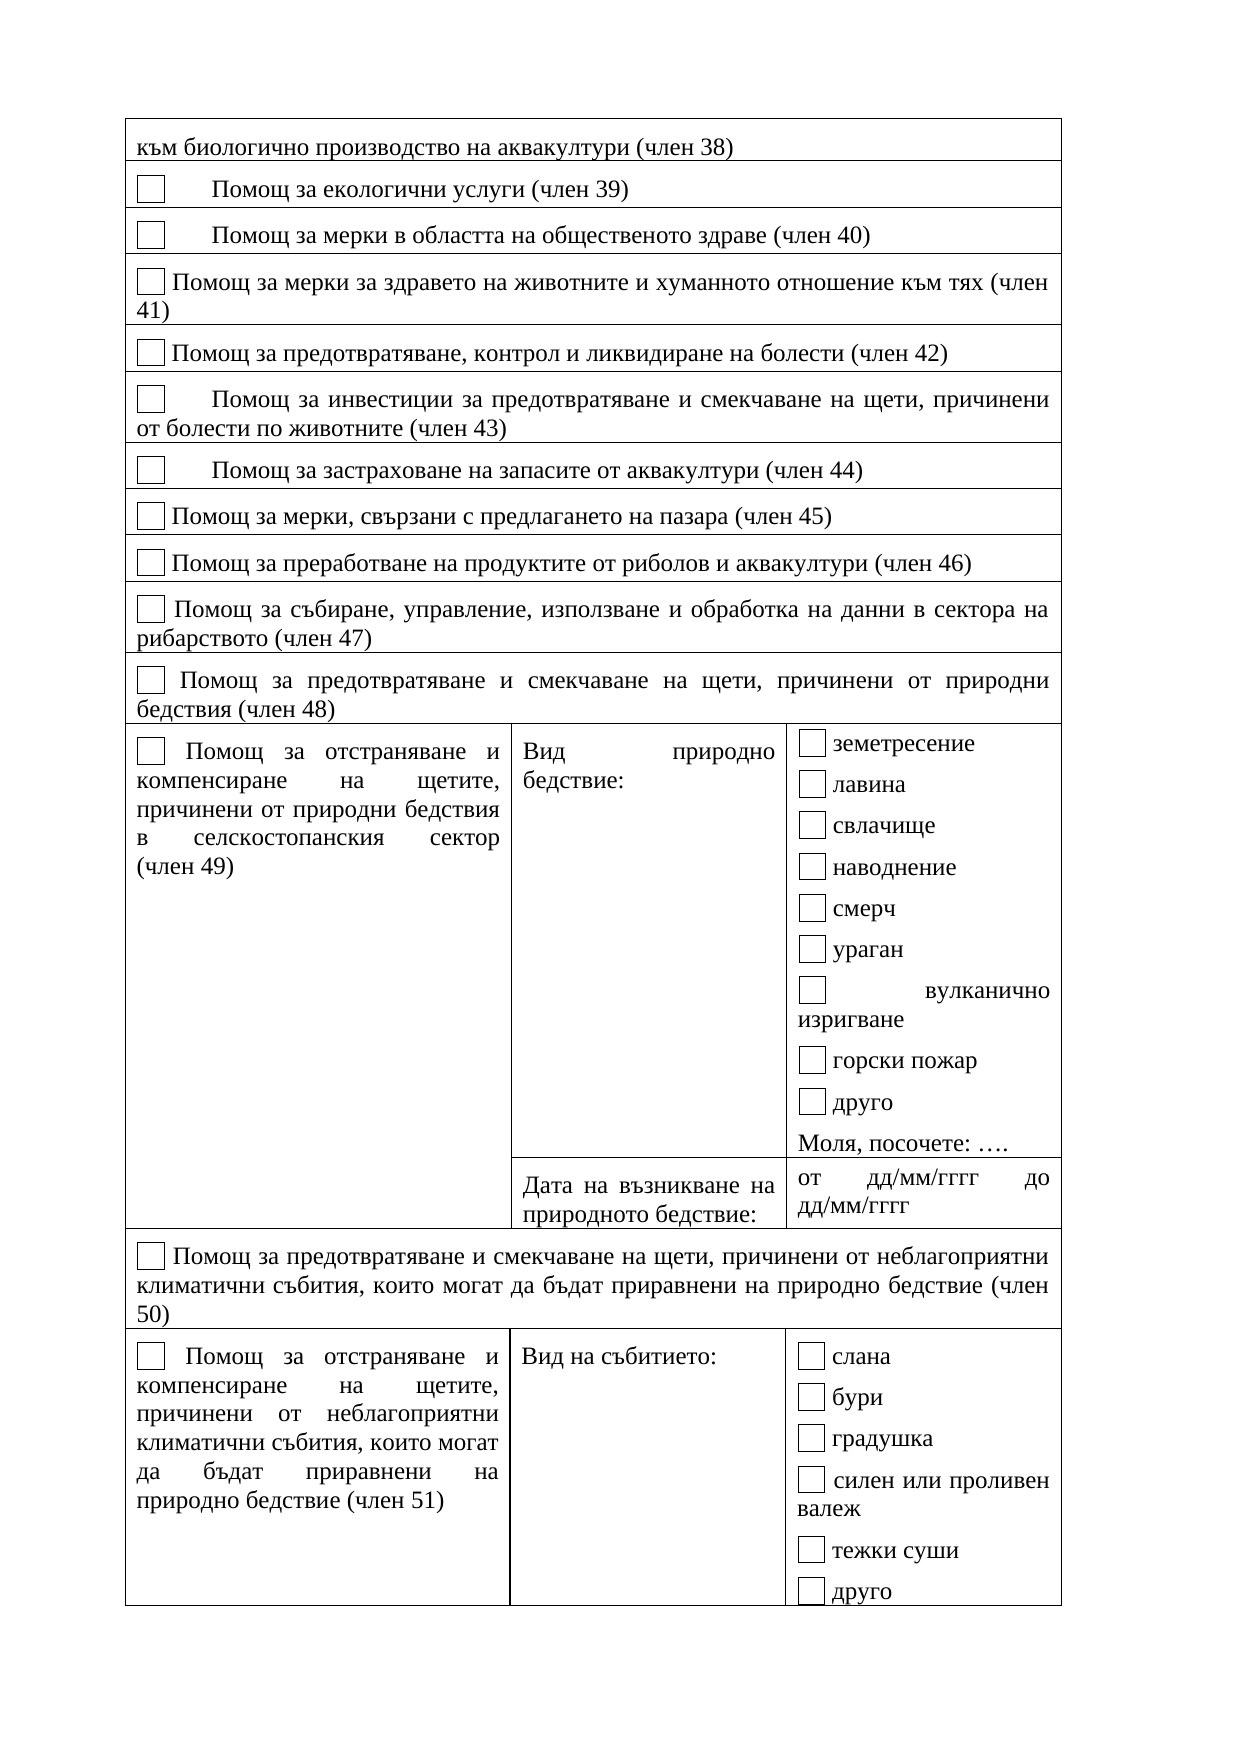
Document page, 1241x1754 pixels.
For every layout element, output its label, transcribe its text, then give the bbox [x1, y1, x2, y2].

table_cell Дата на възникване на природното бедствие: [512, 1158, 786, 1228]
table_cell Вид на събитието: [511, 1329, 785, 1605]
table_cell Помощ за инвестиции за предотвратяване и смекчаване на щети, причинени от болести по животните (член 43) [126, 372, 1061, 442]
table_cell Помощ за мерки в областта на общественото здраве (член 40) [126, 208, 1061, 253]
table_cell Помощ за застраховане на запасите от аквакултури (член 44) [126, 443, 1061, 488]
table_cell Помощ за предотвратяване, контрол и ликвидиране на болести (член 42) [126, 325, 1061, 371]
table_cell Помощ за предотвратяване и смекчаване на щети, причинени от неблагоприятни климатични събития, които могат да бъдат приравнени на природно бедствие (член 50) [126, 1229, 1061, 1327]
table_cell Помощ за мерки, свързани с предлагането на пазара (член 45) [126, 489, 1061, 534]
table_cell Помощ за преработване на продуктите от риболов и аквакултури (член 46) [126, 535, 1061, 581]
table_cell от дд/мм/гггг до дд/мм/гггг [787, 1158, 1061, 1228]
table_cell Помощ за отстраняване и компенсиране на щетите, причинени от природни бедствия в селскостопанския сектор (член 49) [126, 724, 511, 1228]
table_cell Помощ за предотвратяване и смекчаване на щети, причинени от природни бедствия (член 48) [126, 653, 1061, 723]
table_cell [786, 1329, 1061, 1605]
table_cell Помощ за екологични услуги (член 39) [126, 161, 1061, 207]
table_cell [126, 119, 1061, 160]
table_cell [126, 1329, 509, 1605]
table_cell Помощ за събиране, управление, използване и обработка на данни в сектора на рибарството (член 47) [126, 582, 1061, 652]
table_cell Помощ за мерки за здравето на животните и хуманното отношение към тях (член 41) [126, 254, 1061, 324]
table_cell Вид природно бедствие: [512, 724, 786, 1157]
table_cell земетресение лавина свлачище наводнение смерч ураган вулканично изригванe горски пожар друго Моля, посочете: …. [787, 724, 1061, 1157]
